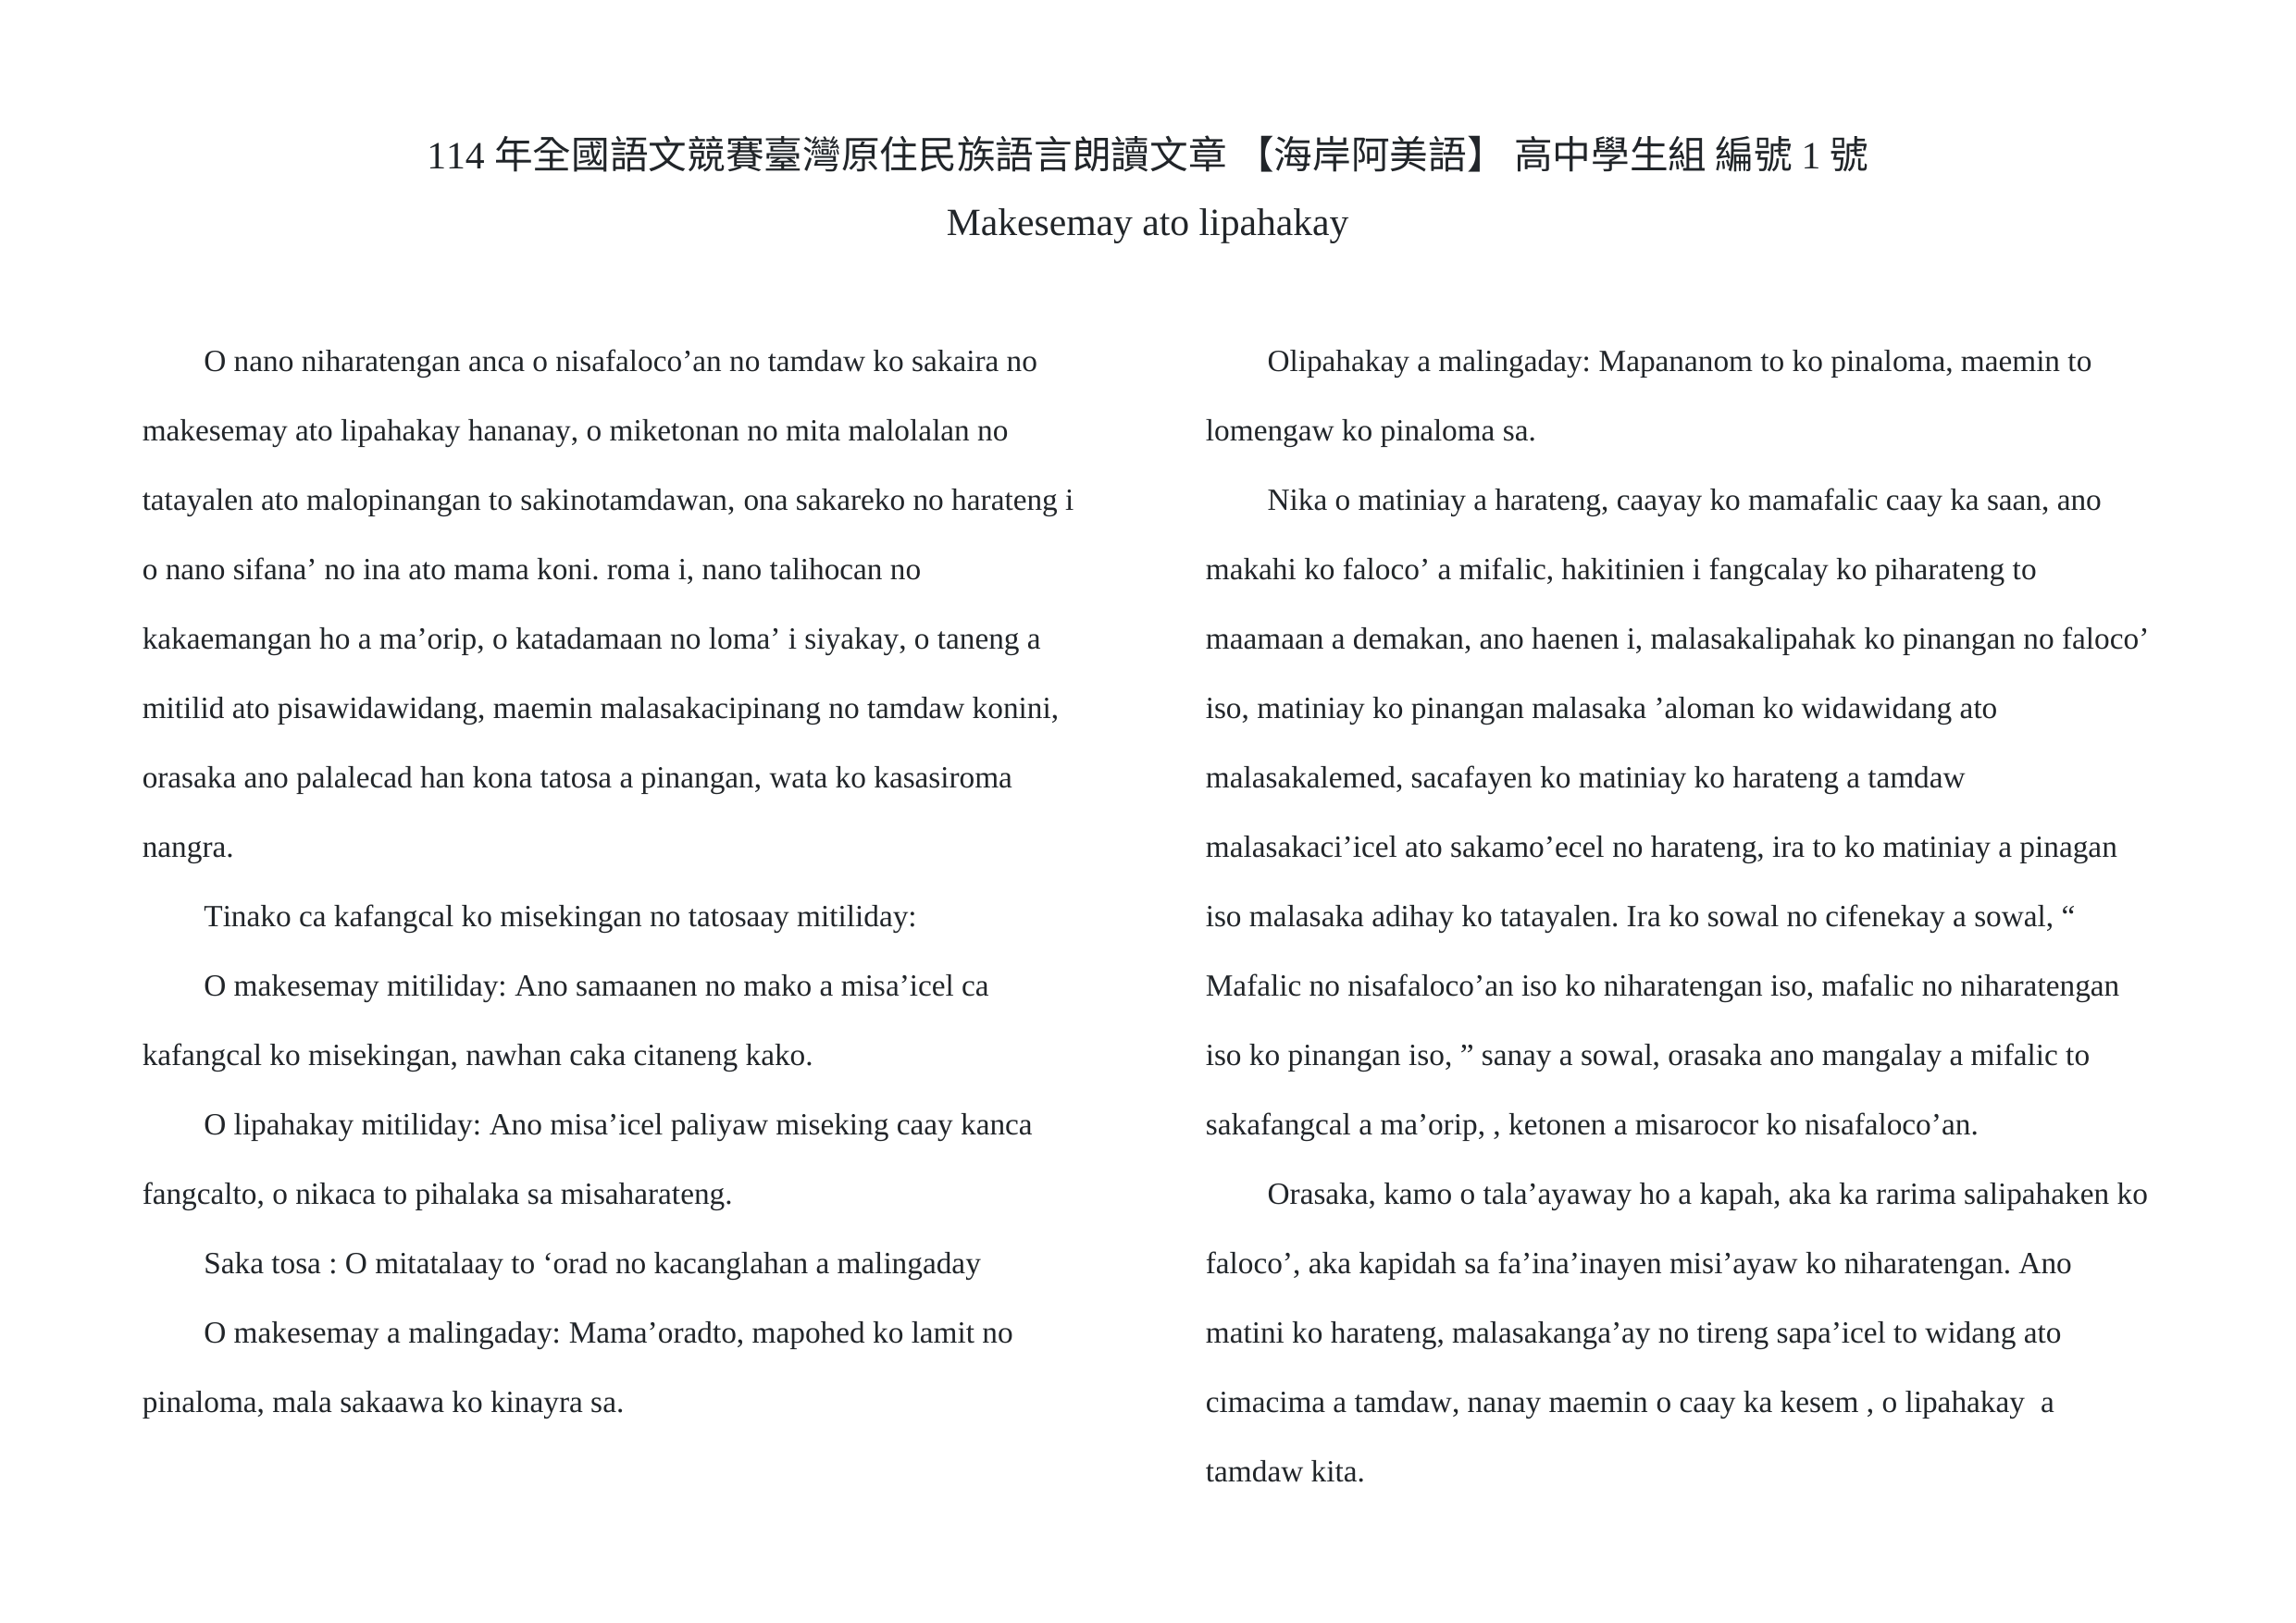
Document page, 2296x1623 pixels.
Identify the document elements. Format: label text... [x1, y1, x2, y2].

text Makesemay ato lipahakay [142, 187, 2153, 256]
text Orasaka, kamo o tala’ayaway ho a kapah, aka ka rarima salipahaken ko faloco’, aka kapidah sa fa’ina’inayen misi’ayaw ko niharatengan. Ano matini ko harateng, malasakanga’ay no tireng sapa’icel to widang ato cimacima a tamdaw, nanay maemin o caay ka kesem , o lipahakay a tamdaw kita. [1206, 1158, 2153, 1505]
text 114 年全國語文競賽臺灣原住民族語言朗讀文章 【海岸阿美語】 高中學生組 編號 1 號 [142, 118, 2153, 187]
text Tinako ca kafangcal ko misekingan no tatosaay mitiliday: [142, 881, 1090, 950]
text O makesemay a malingaday: Mama’oradto, mapohed ko lamit no pinaloma, mala sakaawa ko kinayra sa. [142, 1297, 1090, 1436]
text Olipahakay a malingaday: Mapananom to ko pinaloma, maemin to lomengaw ko pinaloma sa. [1206, 326, 2153, 465]
text O makesemay mitiliday: Ano samaanen no mako a misa’icel ca kafangcal ko misekingan, nawhan caka citaneng kako. [142, 950, 1090, 1089]
text O lipahakay mitiliday: Ano misa’icel paliyaw miseking caay kanca fangcalto, o nikaca to pihalaka sa misaharateng. [142, 1089, 1090, 1228]
text Nika o matiniay a harateng, caayay ko mamafalic caay ka saan, ano makahi ko faloco’ a mifalic, hakitinien i fangcalay ko piharateng to maamaan a demakan, ano haenen i, malasakalipahak ko pinangan no faloco’ iso, matiniay ko pinangan malasaka ’aloman ko widawidang ato malasakalemed, sacafayen ko matiniay ko harateng a tamdaw malasakaci’icel ato sakamo’ecel no harateng, ira to ko matiniay a pinagan iso malasaka adihay ko tatayalen. Ira ko sowal no cifenekay a sowal, “ Mafalic no nisafaloco’an iso ko niharatengan iso, mafalic no niharatengan iso ko pinangan iso, ” sanay a sowal, orasaka ano mangalay a mifalic to sakafangcal a ma’orip, , ketonen a misarocor ko nisafaloco’an. [1206, 465, 2153, 1158]
text O nano niharatengan anca o nisafaloco’an no tamdaw ko sakaira no makesemay ato lipahakay hananay, o miketonan no mita malolalan no tatayalen ato malopinangan to sakinotamdawan, ona sakareko no harateng i o nano sifana’ no ina ato mama koni. roma i, nano talihocan no kakaemangan ho a ma’orip, o katadamaan no loma’ i siyakay, o taneng a mitilid ato pisawidawidang, maemin malasakacipinang no tamdaw konini, orasaka ano palalecad han kona tatosa a pinangan, wata ko kasasiroma nangra. [142, 326, 1090, 881]
text Saka tosa : O mitatalaay to ‘orad no kacanglahan a malingaday [142, 1228, 1090, 1297]
